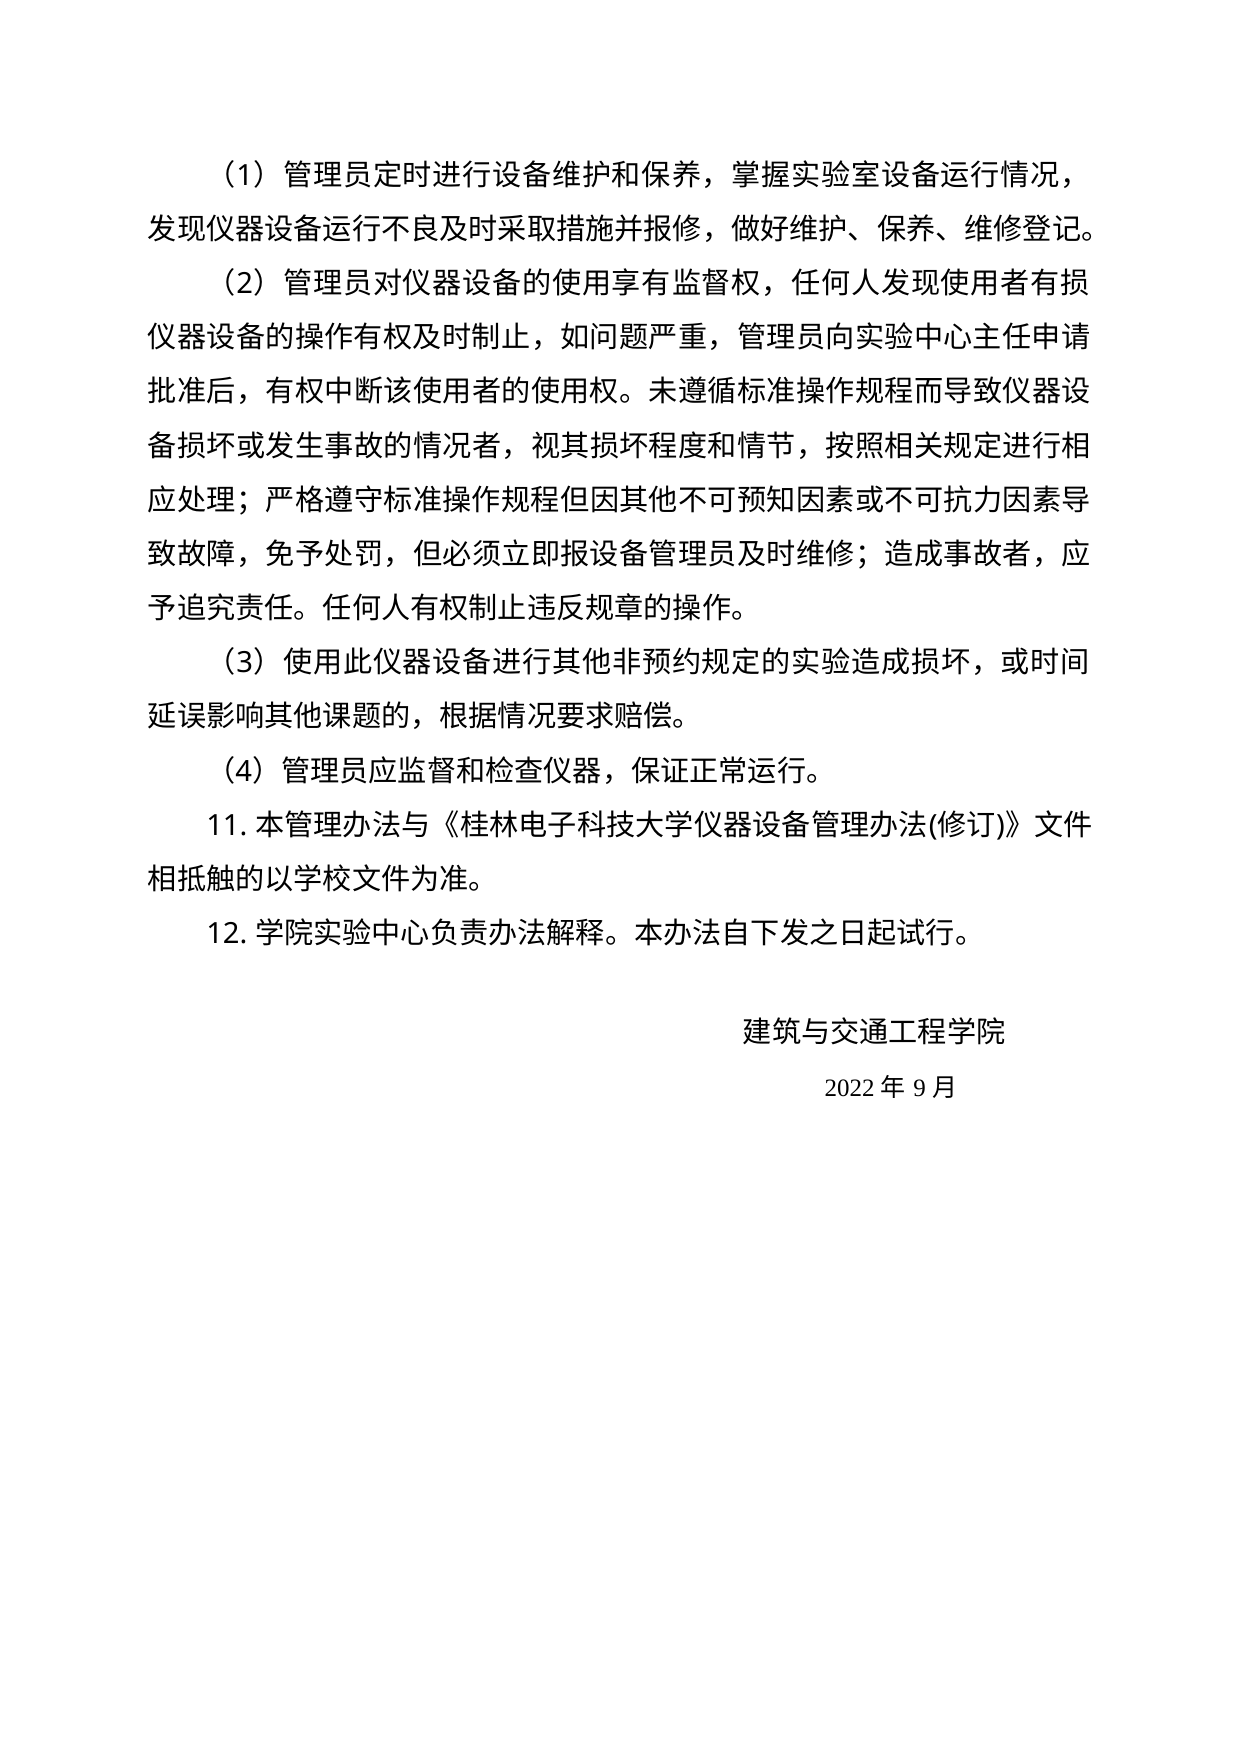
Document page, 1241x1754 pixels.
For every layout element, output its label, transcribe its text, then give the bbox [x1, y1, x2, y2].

text （2）管理员对仪器设备的使用享有监督权，任何人发现使用者有损仪器设备的操作有权及时制止，如问题严重，管理员向实验中心主任申请批准后，有权中断该使用者的使用权。未遵循标准操作规程而导致仪器设备损坏或发生事故的情况者，视其损坏程度和情节，按照相关规定进行相应处理；严格遵守标准操作规程但因其他不可预知因素或不可抗力因素导致故障，免予处罚，但必须立即报设备管理员及时维修；造成事故者，应予追究责任。任何人有权制止违反规章的操作。 [148, 250, 1092, 629]
text 建筑与交通工程学院 [148, 1008, 1005, 1051]
text 11. 本管理办法与《桂林电子科技大学仪器设备管理办法(修订)》文件相抵触的以学校文件为准。 [148, 792, 1092, 900]
text 2022 年 9 月 [148, 1067, 957, 1103]
text （4）管理员应监督和检查仪器，保证正常运行。 [148, 738, 1092, 792]
text （3）使用此仪器设备进行其他非预约规定的实验造成损坏，或时间延误影响其他课题的，根据情况要求赔偿。 [148, 629, 1092, 738]
text 12. 学院实验中心负责办法解释。本办法自下发之日起试行。 [148, 900, 1092, 954]
text （1）管理员定时进行设备维护和保养，掌握实验室设备运行情况，发现仪器设备运行不良及时采取措施并报修，做好维护、保养、维修登记。 [148, 142, 1092, 250]
